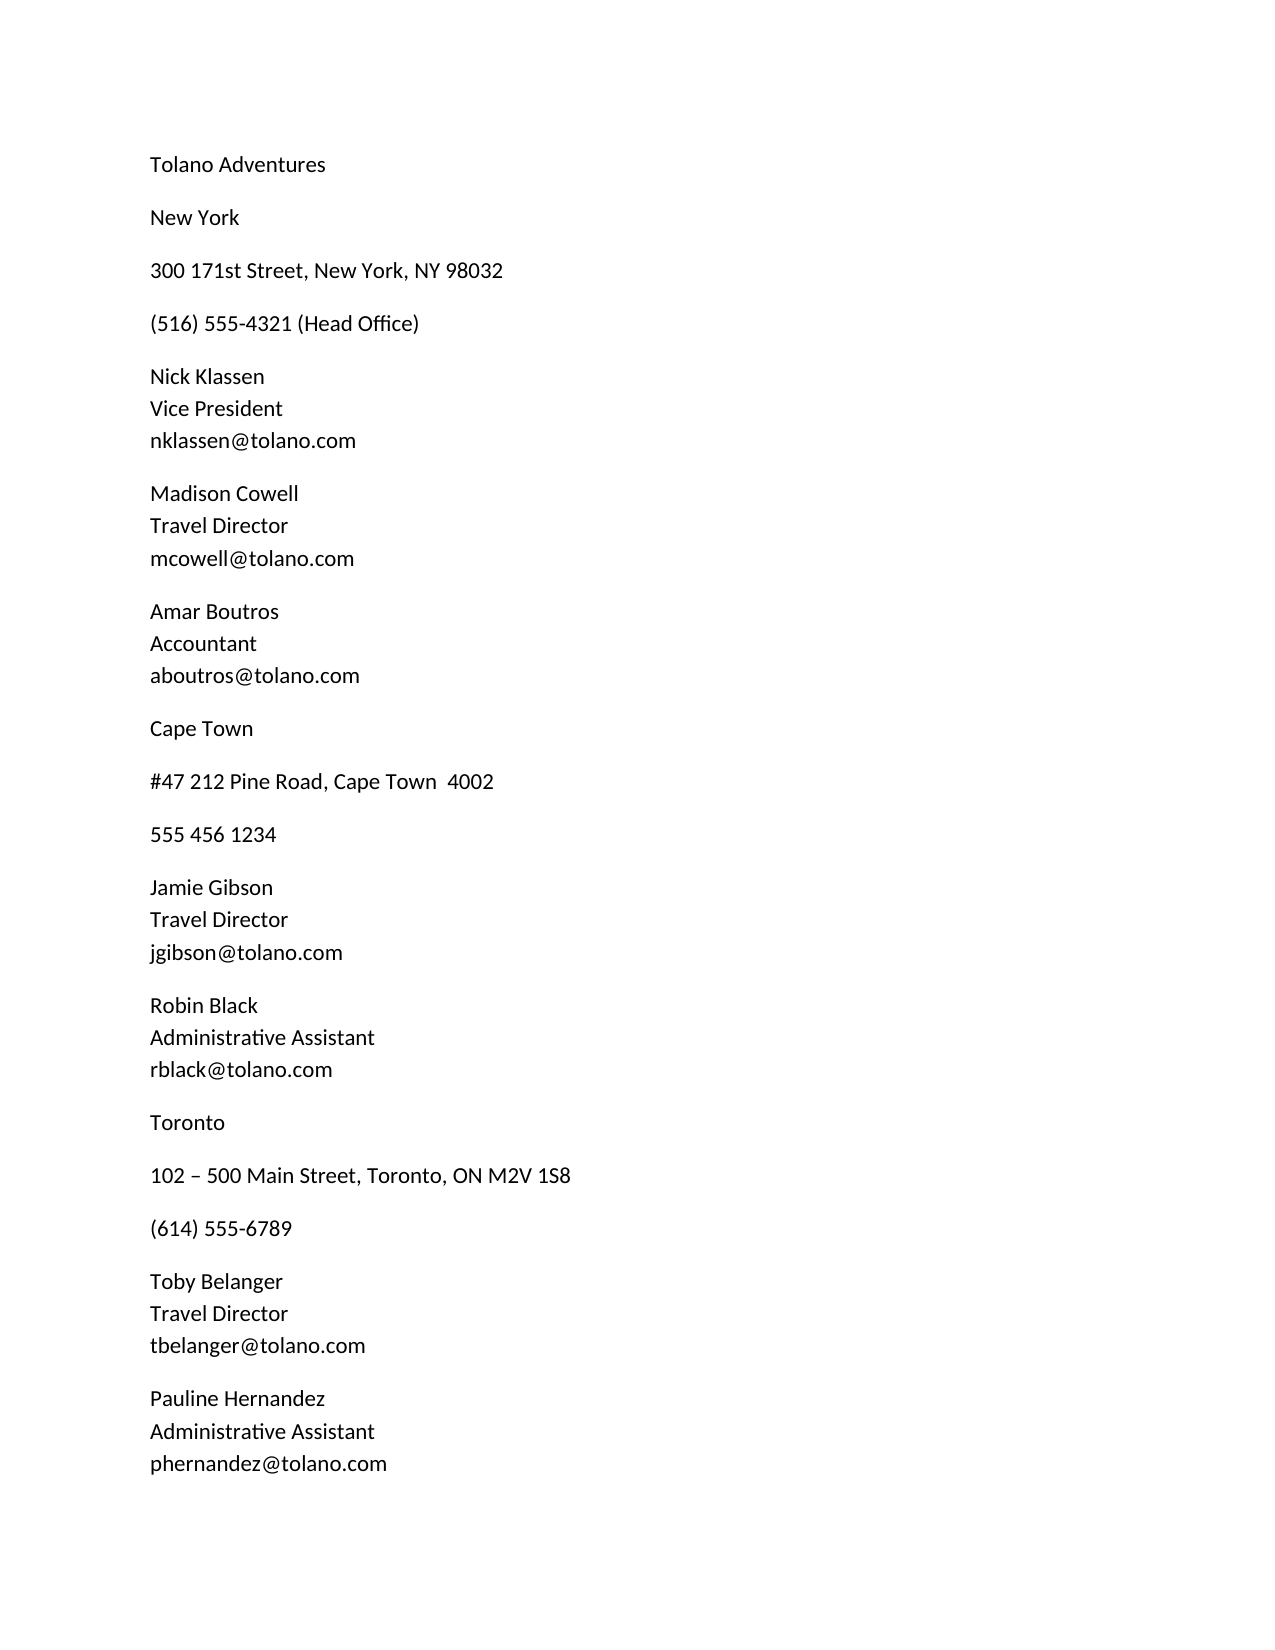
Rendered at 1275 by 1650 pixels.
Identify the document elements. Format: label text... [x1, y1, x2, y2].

text Robin Black Administrative Assistant rblack@tolano.com [150, 991, 1125, 1083]
text 555 456 1234 [150, 820, 1125, 848]
text Toronto [150, 1108, 1125, 1136]
text Nick Klassen Vice President nklassen@tolano.com [150, 362, 1125, 454]
text Tolano Adventures [150, 150, 1125, 178]
text 300 171st Street, New York, NY 98032 [150, 256, 1125, 284]
text #47 212 Pine Road, Cape Town 4002 [150, 767, 1125, 795]
text Amar Boutros Accountant aboutros@tolano.com [150, 597, 1125, 689]
text Toby Belanger Travel Director tbelanger@tolano.com [150, 1267, 1125, 1359]
text 102 – 500 Main Street, Toronto, ON M2V 1S8 [150, 1161, 1125, 1189]
text Jamie Gibson Travel Director jgibson@tolano.com [150, 873, 1125, 966]
text Pauline Hernandez Administrative Assistant phernandez@tolano.com [150, 1384, 1125, 1477]
text New York [150, 203, 1125, 231]
text Madison Cowell Travel Director mcowell@tolano.com [150, 479, 1125, 572]
text Cape Town [150, 714, 1125, 742]
text (516) 555-4321 (Head Office) [150, 309, 1125, 337]
text (614) 555-6789 [150, 1214, 1125, 1242]
